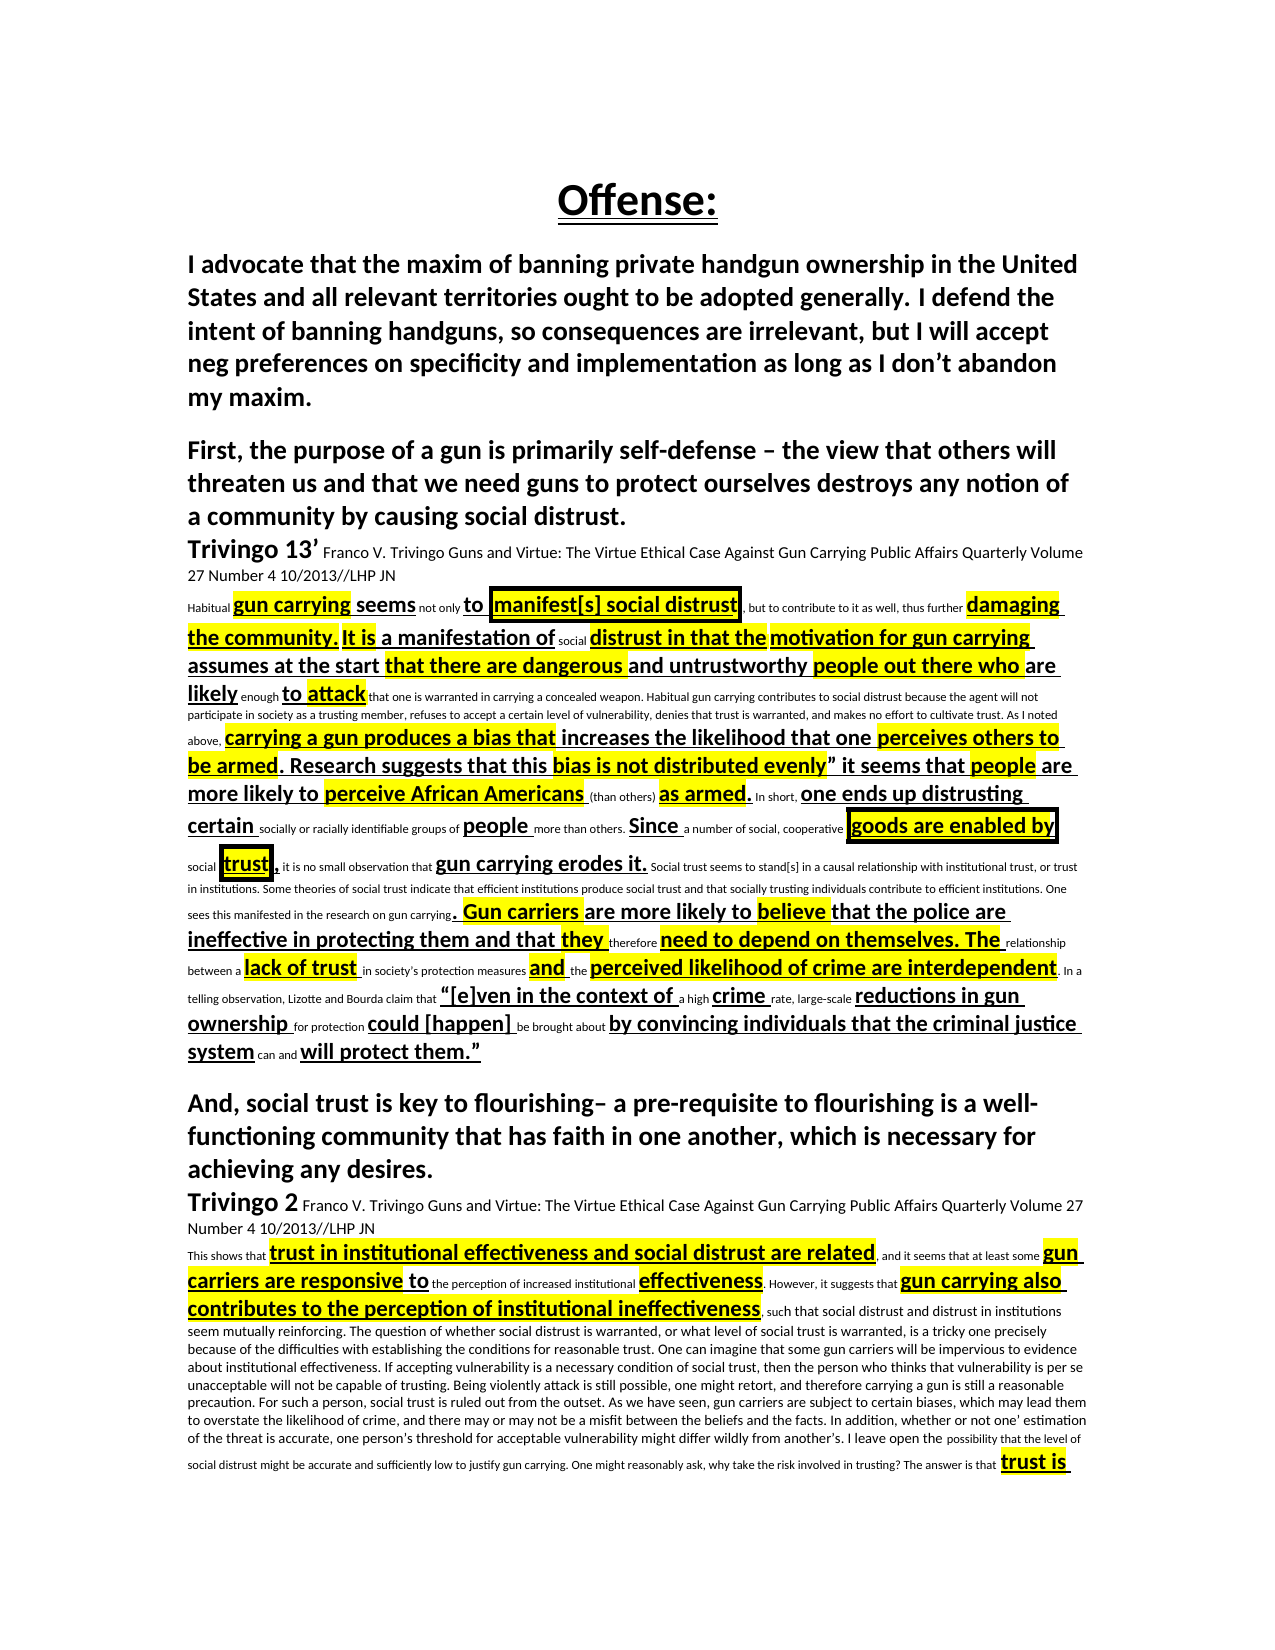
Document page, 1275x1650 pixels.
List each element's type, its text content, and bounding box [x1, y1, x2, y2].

subtitle I advocate that the maxim of banning private handgun ownership in the United States and all relevant territories ought to be adopted generally. I defend the intent of banning handguns, so consequences are irrelevant, but I will accept neg preferences on specificity and implementation as long as I don’t abandon my maxim. [187, 248, 1087, 413]
text Trivingo 2 Franco V. Trivingo Guns and Virtue: The Virtue Ethical Case Against Gun Carrying Public Affairs Quarterly Volume 27 Number 4 10/2013//LHP JN [187, 1185, 1087, 1238]
subtitle And, social trust is key to flourishing– a pre-requisite to flourishing is a well-functioning community that has faith in one another, which is necessary for achieving any desires. [187, 1086, 1087, 1185]
subtitle Offense: [187, 171, 1087, 227]
text Habitual gun carrying seems not only to manifest[s] social distrust, but to contribute to it as well, thus further damaging the community. It is a manifestation of social distrust in that the motivation for gun carrying assumes at the start that there are dangerous and untrustworthy people out there who are likely enough to attack that one is warranted in carrying a concealed weapon. Habitual gun carrying contributes to social distrust because the agent will not participate in society as a trusting member, refuses to accept a certain level of vulnerability, denies that trust is warranted, and makes no effort to cultivate trust. As I noted above, carrying a gun produces a bias that increases the likelihood that one perceives others to be armed. Research suggests that this bias is not distributed evenly” it seems that people are more likely to perceive African Americans (than others) as armed. In short, one ends up distrusting certain socially or racially identifiable groups of people more than others. Since a number of social, cooperative goods are enabled by social trust, it is no small observation that gun carrying erodes it. Social trust seems to stand[s] in a causal relationship with institutional trust, or trust in institutions. Some theories of social trust indicate that efficient institutions produce social trust and that socially trusting individuals contribute to efficient institutions. One sees this manifested in the research on gun carrying. Gun carriers are more likely to believe that the police are ineffective in protecting them and that they therefore need to depend on themselves. The relationship between a lack of trust in society’s protection measures and the perceived likelihood of crime are interdependent. In a telling observation, Lizotte and Bourda claim that “[e]ven in the context of a high crime rate, large-scale reductions in gun ownership for protection could [happen] be brought about by convincing individuals that the criminal justice system can and will protect them.” [187, 586, 1087, 1065]
text Trivingo 13’ Franco V. Trivingo Guns and Virtue: The Virtue Ethical Case Against Gun Carrying Public Affairs Quarterly Volume 27 Number 4 10/2013//LHP JN [187, 533, 1087, 586]
subtitle First, the purpose of a gun is primarily self-defense – the view that others will threaten us and that we need guns to protect ourselves destroys any notion of a community by causing social distrust. [187, 433, 1087, 533]
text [187, 1238, 1087, 1475]
